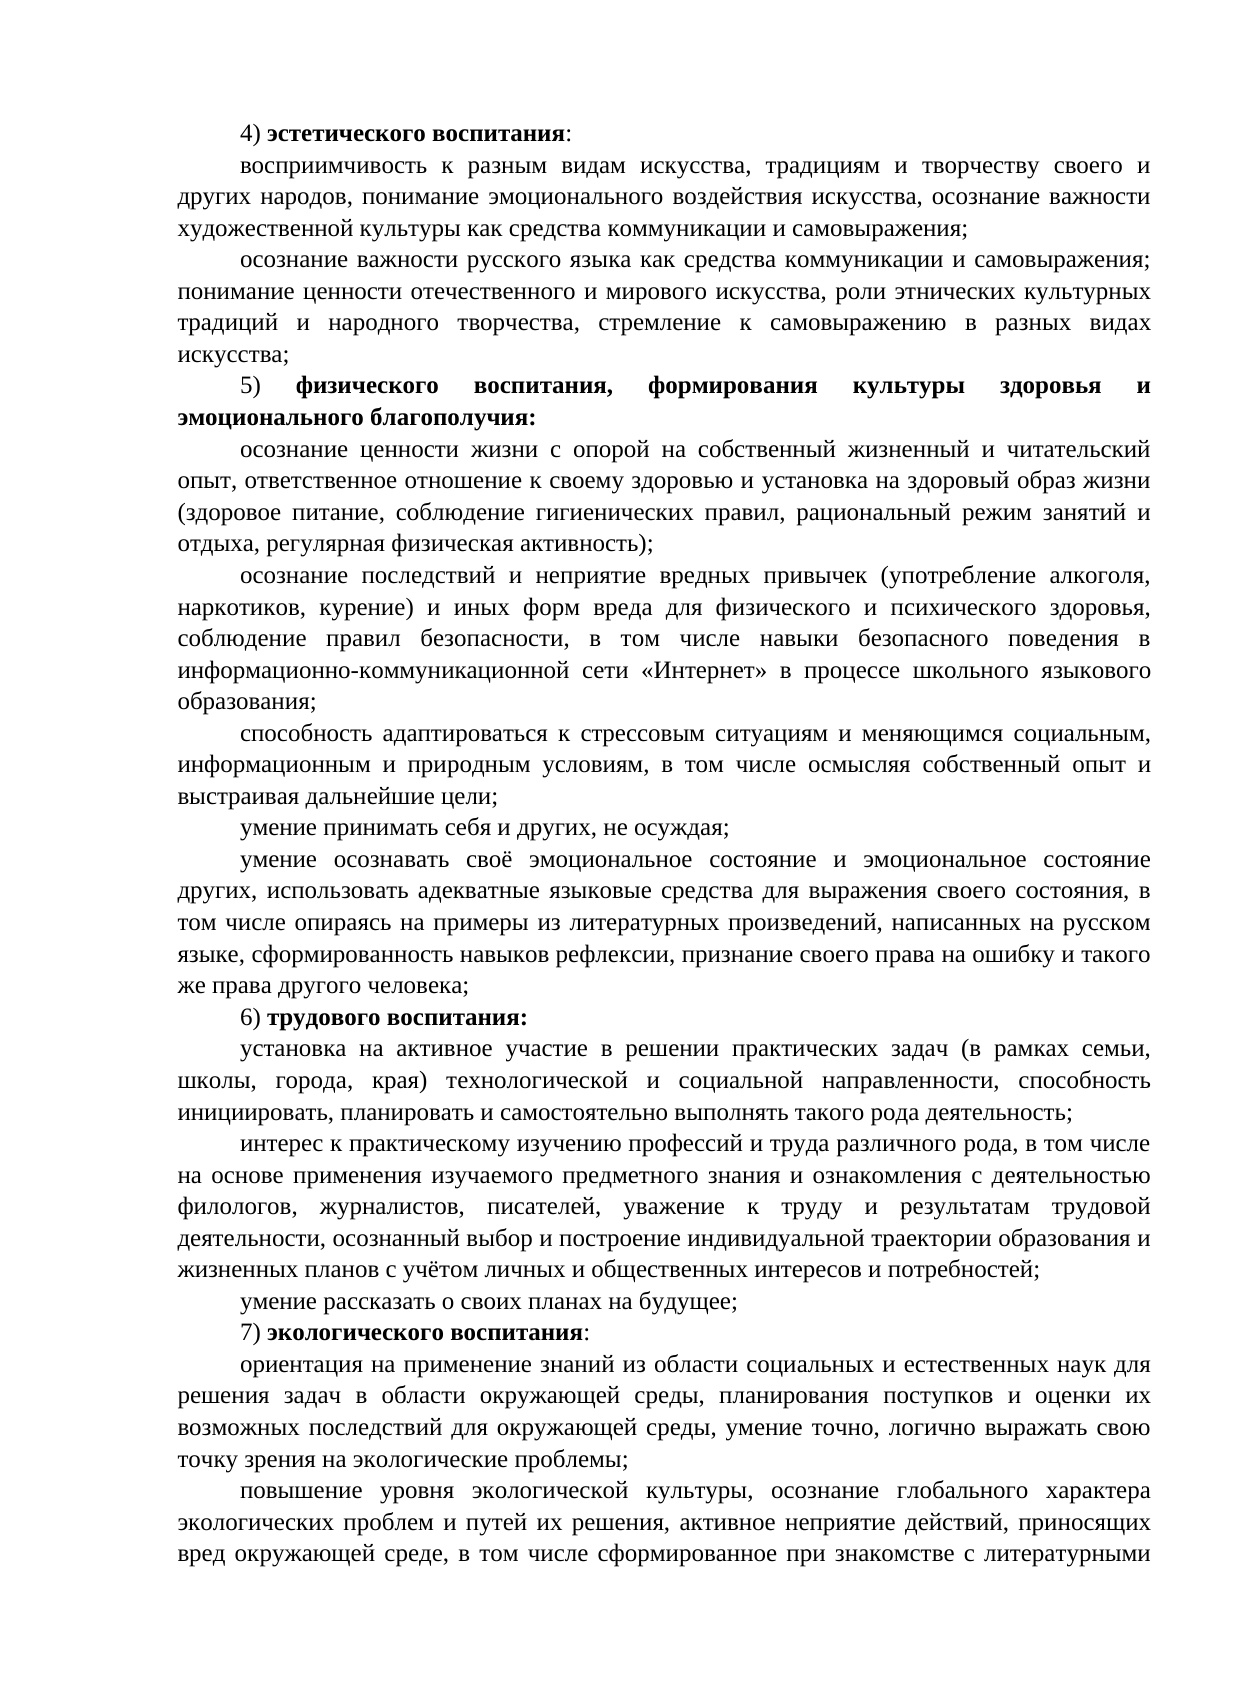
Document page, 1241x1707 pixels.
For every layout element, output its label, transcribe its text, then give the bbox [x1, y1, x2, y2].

text интерес к практическому изучению профессий и труда различного рода, в том числе на основе применения изучаемого предметного знания и ознакомления с деятельностью филологов, журналистов, писателей, уважение к труду и результатам трудовой деятельности, осознанный выбор и построение индивидуальной траектории образования и жизненных планов с учётом личных и общественных интересов и потребностей; [177, 1128, 1152, 1283]
text умение принимать себя и других, не осуждая; [177, 812, 1152, 841]
text осознание ценности жизни с опорой на собственный жизненный и читательский опыт, ответственное отношение к своему здоровью и установка на здоровый образ жизни (здоровое питание, соблюдение гигиенических правил, рациональный режим занятий и отдыха, регулярная физическая активность); [177, 434, 1152, 557]
text осознание последствий и неприятие вредных привычек (употребление алкоголя, наркотиков, курение) и иных форм вреда для физического и психического здоровья, соблюдение правил безопасности, в том числе навыки безопасного поведения в информационно-коммуникационной сети «Интернет» в процессе школьного языкового образования; [177, 560, 1152, 715]
text восприимчивость к разным видам искусства, традициям и творчеству своего и других народов, понимание эмоционального воздействия искусства, осознание важности художественной культуры как средства коммуникации и самовыражения; [177, 150, 1152, 242]
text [177, 1475, 1152, 1567]
text ориентация на применение знаний из области социальных и естественных наук для решения задач в области окружающей среды, планирования поступков и оценки их возможных последствий для окружающей среды, умение точно, логично выражать свою точку зрения на экологические проблемы; [177, 1349, 1152, 1472]
text умение рассказать о своих планах на будущее; [177, 1286, 1152, 1315]
text способность адаптироваться к стрессовым ситуациям и меняющимся социальным, информационным и природным условиям, в том числе осмысляя собственный опыт и выстраивая дальнейшие цели; [177, 718, 1152, 810]
text установка на активное участие в решении практических задач (в рамках семьи, школы, города, края) технологической и социальной направленности, способность инициировать, планировать и самостоятельно выполнять такого рода деятельность; [177, 1033, 1152, 1125]
text 7) экологического воспитания: [177, 1317, 1152, 1346]
text 5) физического воспитания, формирования культуры здоровья и эмоционального благополучия: [177, 371, 1152, 431]
text умение осознавать своё эмоциональное состояние и эмоциональное состояние других, использовать адекватные языковые средства для выражения своего состояния, в том числе опираясь на примеры из литературных произведений, написанных на русском языке, сформированность навыков рефлексии, признание своего права на ошибку и такого же права другого человека; [177, 844, 1152, 999]
text осознание важности русского языка как средства коммуникации и самовыражения; понимание ценности отечественного и мирового искусства, роли этнических культурных традиций и народного творчества, стремление к самовыражению в разных видах искусства; [177, 244, 1152, 368]
text 6) трудового воспитания: [177, 1002, 1152, 1031]
text 4) эстетического воспитания: [177, 118, 1152, 147]
